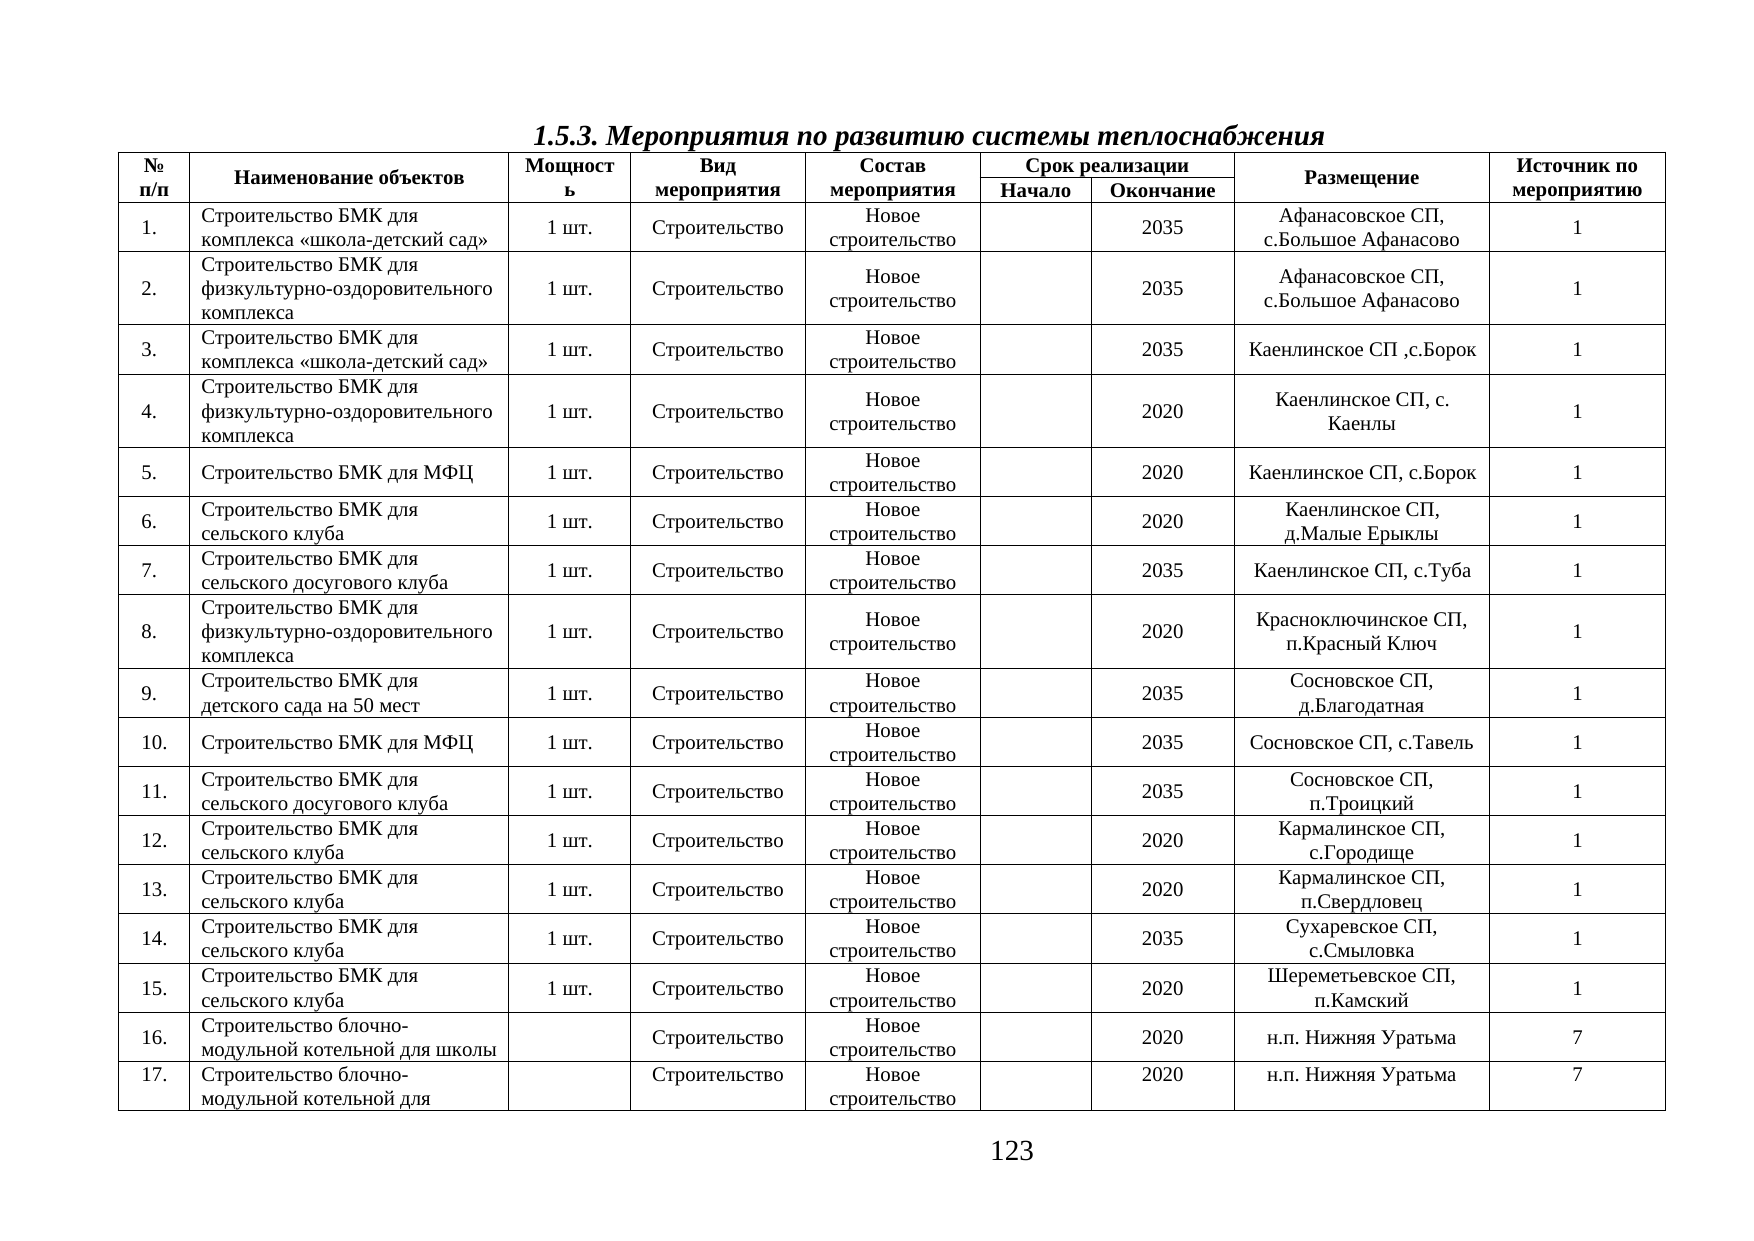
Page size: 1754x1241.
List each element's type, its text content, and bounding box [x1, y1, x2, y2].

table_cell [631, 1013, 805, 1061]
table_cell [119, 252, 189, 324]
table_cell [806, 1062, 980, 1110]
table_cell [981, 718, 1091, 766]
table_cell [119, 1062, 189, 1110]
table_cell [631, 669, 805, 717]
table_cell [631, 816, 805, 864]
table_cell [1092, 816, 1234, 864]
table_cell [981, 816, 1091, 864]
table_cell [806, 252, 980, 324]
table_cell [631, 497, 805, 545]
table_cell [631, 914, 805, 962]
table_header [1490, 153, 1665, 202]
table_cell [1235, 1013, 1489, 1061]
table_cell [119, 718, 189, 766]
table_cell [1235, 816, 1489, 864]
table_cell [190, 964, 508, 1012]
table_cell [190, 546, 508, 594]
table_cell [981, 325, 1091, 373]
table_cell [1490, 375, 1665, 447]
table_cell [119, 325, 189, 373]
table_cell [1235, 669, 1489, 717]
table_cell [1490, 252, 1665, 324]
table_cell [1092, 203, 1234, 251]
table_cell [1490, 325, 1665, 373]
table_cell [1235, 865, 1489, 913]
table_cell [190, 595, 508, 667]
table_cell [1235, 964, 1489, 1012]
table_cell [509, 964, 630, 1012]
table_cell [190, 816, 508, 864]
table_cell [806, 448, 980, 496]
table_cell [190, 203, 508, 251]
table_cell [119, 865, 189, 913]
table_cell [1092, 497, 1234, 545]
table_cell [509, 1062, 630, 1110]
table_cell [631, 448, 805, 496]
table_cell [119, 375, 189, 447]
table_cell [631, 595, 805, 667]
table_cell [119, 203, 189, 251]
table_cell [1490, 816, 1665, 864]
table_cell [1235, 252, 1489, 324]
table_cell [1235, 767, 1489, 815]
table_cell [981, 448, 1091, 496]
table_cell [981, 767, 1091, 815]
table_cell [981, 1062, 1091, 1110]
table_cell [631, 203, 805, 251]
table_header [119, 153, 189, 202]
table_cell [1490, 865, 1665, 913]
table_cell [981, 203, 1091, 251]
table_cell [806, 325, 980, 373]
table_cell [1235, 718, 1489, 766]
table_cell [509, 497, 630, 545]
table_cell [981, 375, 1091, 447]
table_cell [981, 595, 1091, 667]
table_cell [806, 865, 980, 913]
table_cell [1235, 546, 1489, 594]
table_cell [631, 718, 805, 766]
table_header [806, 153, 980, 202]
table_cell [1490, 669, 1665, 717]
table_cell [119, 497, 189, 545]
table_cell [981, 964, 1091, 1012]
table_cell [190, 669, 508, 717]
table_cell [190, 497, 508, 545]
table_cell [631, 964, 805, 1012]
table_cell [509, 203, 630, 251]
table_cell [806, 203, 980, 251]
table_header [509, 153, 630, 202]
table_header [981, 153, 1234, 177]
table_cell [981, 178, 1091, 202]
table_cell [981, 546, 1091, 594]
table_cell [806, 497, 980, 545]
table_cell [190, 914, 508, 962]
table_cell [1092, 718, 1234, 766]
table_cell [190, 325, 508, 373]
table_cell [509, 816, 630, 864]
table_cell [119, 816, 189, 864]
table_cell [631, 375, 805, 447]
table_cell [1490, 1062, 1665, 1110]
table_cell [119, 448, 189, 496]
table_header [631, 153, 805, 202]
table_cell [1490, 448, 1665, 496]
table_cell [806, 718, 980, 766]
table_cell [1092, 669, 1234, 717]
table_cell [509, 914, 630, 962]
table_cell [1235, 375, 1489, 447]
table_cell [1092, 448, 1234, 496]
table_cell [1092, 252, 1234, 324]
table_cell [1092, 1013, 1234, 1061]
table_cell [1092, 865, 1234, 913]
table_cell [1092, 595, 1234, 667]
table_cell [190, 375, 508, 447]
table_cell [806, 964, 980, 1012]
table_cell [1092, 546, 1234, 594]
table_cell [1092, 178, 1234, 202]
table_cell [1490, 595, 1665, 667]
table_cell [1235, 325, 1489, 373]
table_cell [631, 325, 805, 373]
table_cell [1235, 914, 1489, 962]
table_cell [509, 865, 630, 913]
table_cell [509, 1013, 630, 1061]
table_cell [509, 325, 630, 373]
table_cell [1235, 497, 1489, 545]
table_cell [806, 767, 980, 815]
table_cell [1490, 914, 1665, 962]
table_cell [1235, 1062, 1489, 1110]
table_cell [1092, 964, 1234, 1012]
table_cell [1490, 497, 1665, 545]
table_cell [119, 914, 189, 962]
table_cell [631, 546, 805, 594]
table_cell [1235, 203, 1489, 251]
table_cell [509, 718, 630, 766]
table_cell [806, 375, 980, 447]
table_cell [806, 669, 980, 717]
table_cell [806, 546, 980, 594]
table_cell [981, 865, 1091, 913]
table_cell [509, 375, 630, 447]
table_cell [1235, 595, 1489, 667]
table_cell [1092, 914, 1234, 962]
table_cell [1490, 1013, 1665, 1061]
list Мероприятия по развитию системы теплоснабжения [193, 118, 1665, 152]
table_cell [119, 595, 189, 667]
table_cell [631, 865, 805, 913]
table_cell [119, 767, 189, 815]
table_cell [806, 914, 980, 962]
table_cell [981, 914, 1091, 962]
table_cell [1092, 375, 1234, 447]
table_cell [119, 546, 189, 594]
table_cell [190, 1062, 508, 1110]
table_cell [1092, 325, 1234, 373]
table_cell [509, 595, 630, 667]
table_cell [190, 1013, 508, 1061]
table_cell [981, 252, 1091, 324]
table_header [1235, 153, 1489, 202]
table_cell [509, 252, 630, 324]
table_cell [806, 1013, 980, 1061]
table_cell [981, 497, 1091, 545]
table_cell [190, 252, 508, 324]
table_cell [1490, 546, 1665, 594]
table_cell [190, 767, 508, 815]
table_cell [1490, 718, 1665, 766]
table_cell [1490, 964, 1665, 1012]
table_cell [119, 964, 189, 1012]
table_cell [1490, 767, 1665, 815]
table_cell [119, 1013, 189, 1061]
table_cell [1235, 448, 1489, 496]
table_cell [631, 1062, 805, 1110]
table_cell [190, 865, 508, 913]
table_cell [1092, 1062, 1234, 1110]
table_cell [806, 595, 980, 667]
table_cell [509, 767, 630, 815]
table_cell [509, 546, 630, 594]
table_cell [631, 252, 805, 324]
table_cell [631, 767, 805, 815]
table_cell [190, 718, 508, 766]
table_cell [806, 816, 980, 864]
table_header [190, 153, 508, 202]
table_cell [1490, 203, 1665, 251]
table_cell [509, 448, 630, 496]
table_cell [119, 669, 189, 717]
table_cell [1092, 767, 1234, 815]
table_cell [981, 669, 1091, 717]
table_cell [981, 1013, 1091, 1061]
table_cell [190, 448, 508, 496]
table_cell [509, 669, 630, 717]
